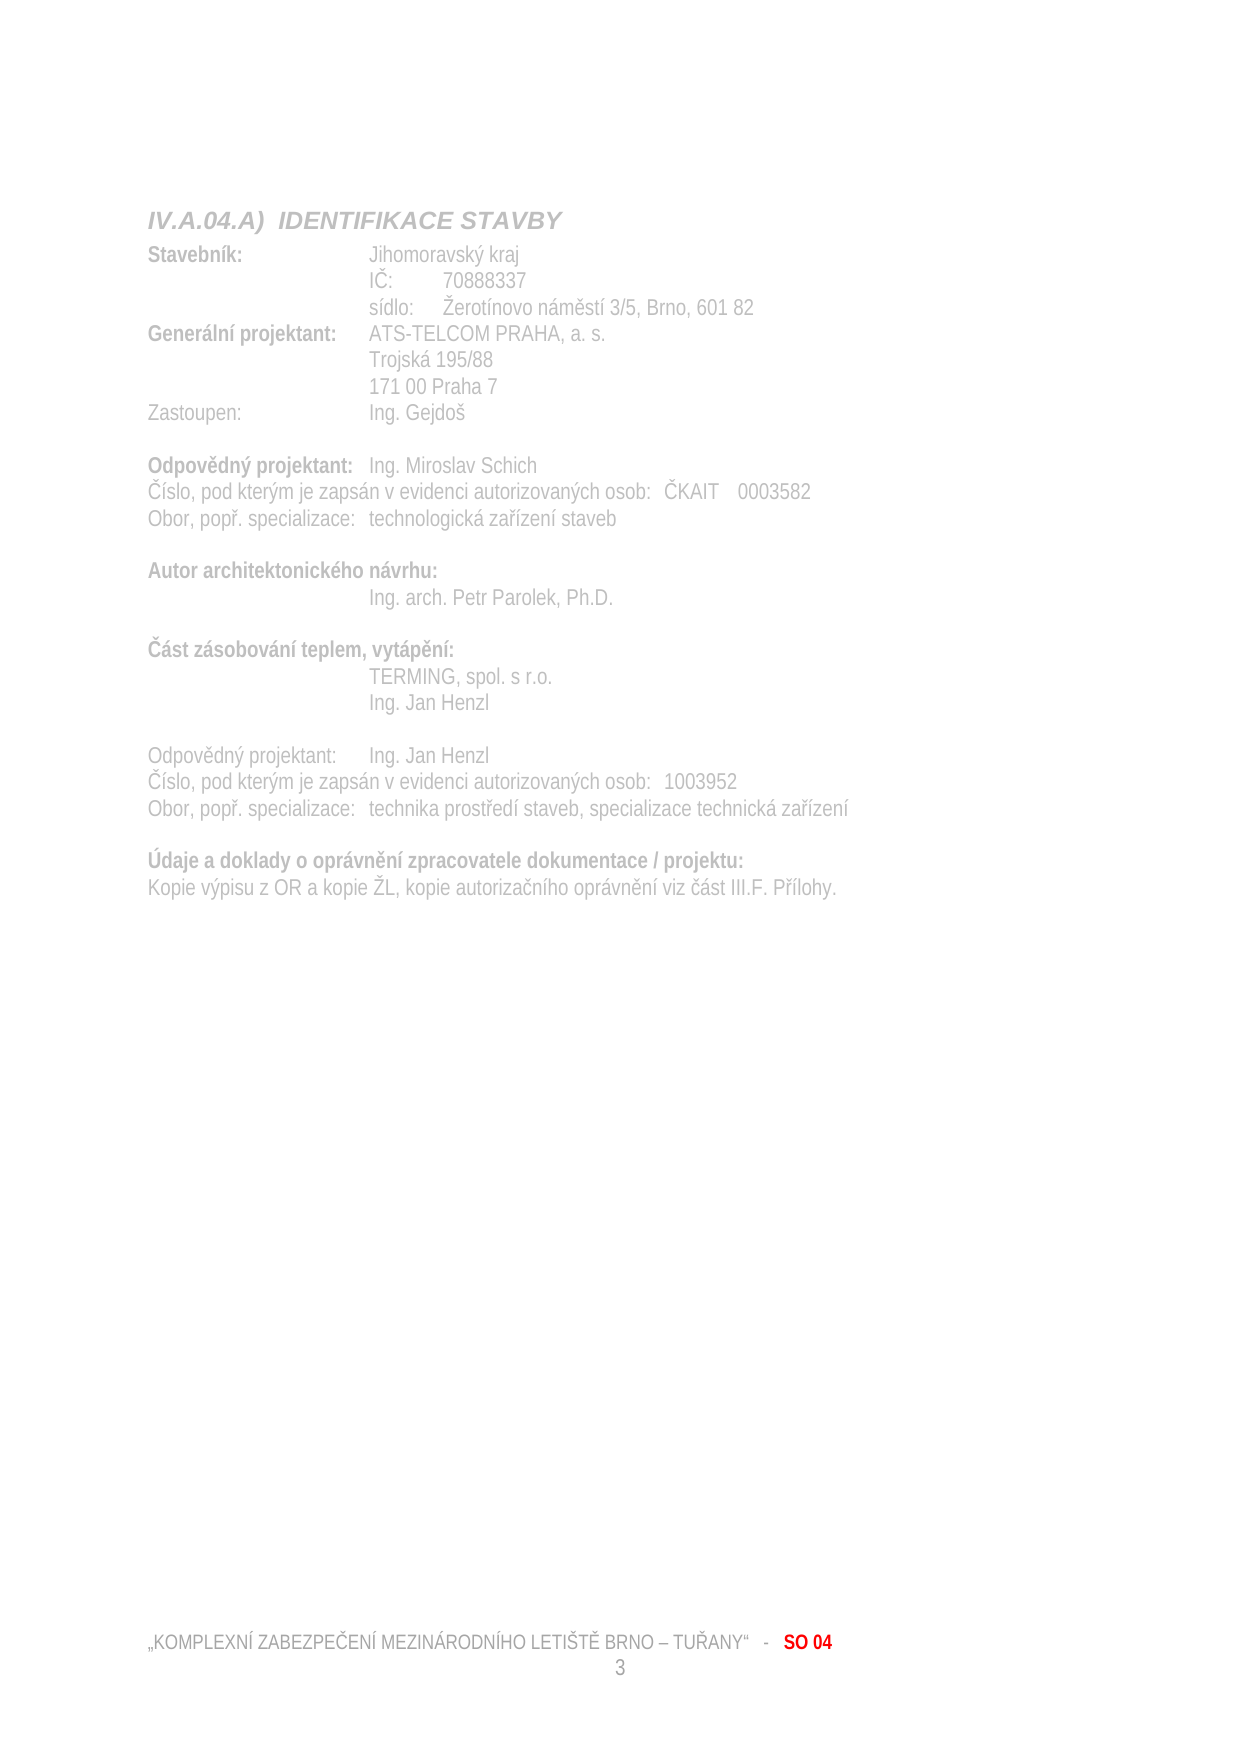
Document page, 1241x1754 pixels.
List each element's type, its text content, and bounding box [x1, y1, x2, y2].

text Trojská 195/88 [148, 346, 1093, 373]
text Autor architektonického návrhu: [148, 557, 1093, 584]
text Stavebník: Jihomoravský kraj [148, 241, 1093, 267]
text Generální projektant: ATS-TELCOM PRAHA, a. s. [148, 320, 1093, 346]
text Část zásobování teplem, vytápění: [148, 636, 1093, 663]
text Číslo, pod kterým je zapsán v evidenci autorizovaných osob: ČKAIT 0003582 [148, 478, 1093, 504]
text Obor, popř. specializace: technika prostředí staveb, specializace technická zařízení [148, 794, 1093, 821]
text 171 00 Praha 7 [148, 373, 1093, 399]
text Obor, popř. specializace: technologická zařízení staveb [148, 504, 1093, 531]
text Kopie výpisu z OR a kopie ŽL, kopie autorizačního oprávnění viz část III.F. Přílohy. [148, 873, 1093, 900]
text Odpovědný projektant: Ing. Miroslav Schich [148, 452, 1093, 478]
text Zastoupen: Ing. Gejdoš [148, 399, 1093, 426]
text Odpovědný projektant: Ing. Jan Henzl [148, 742, 1093, 768]
subtitle IV.A.04.a) Identifikace stavby [148, 206, 1093, 235]
text sídlo: Žerotínovo náměstí 3/5, Brno, 601 82 [148, 294, 1093, 320]
text Číslo, pod kterým je zapsán v evidenci autorizovaných osob: 1003952 [148, 768, 1093, 794]
text Ing. Jan Henzl [148, 689, 1093, 715]
text IČ: 70888337 [148, 267, 1093, 294]
text Ing. arch. Petr Parolek, Ph.D. [148, 584, 1093, 610]
text TERMING, spol. s r.o. [148, 663, 1093, 689]
text Údaje a doklady o oprávnění zpracovatele dokumentace / projektu: [148, 847, 1093, 873]
